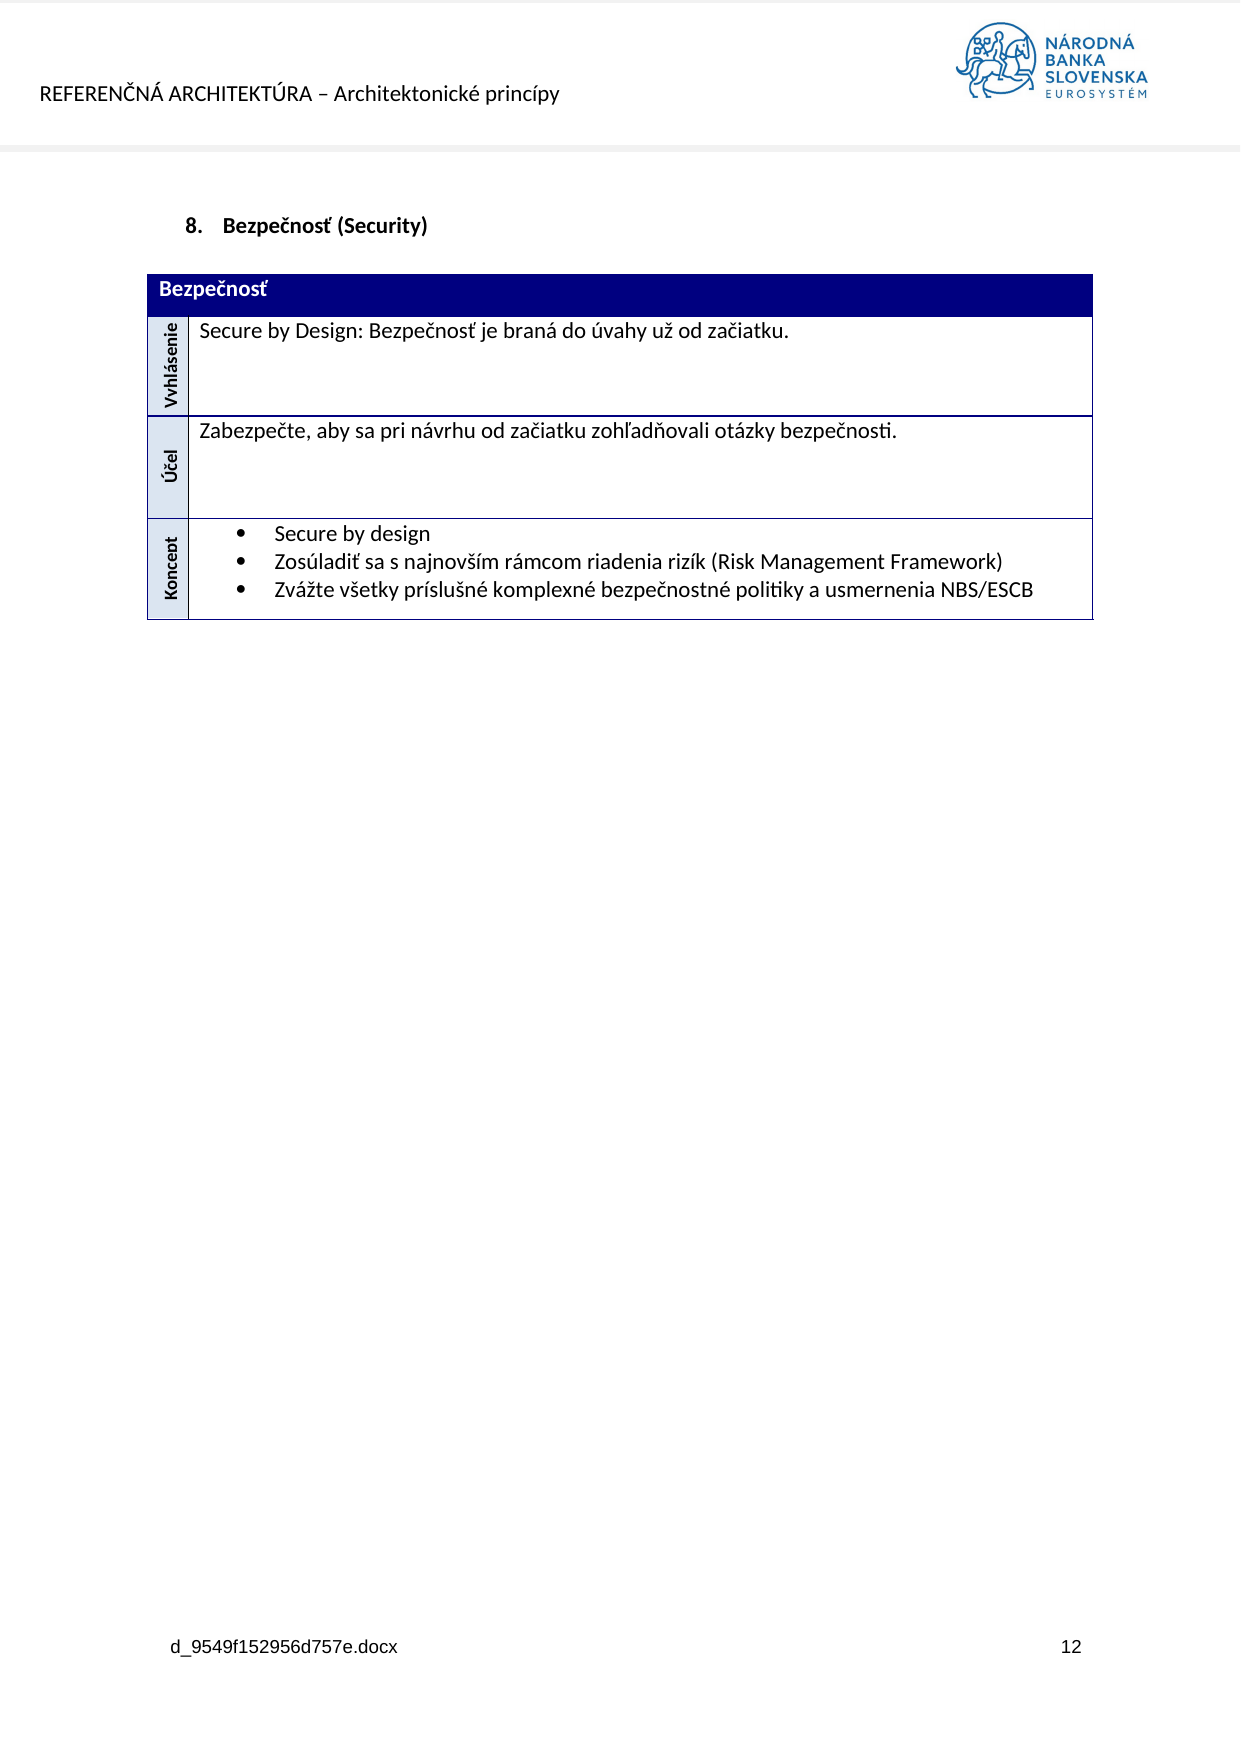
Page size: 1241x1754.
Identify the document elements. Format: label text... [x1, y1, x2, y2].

table_cell Účel [148, 417, 188, 518]
table_cell Secure by design Zosúladiť sa s najnovším rámcom riadenia rizík (Risk Management Framework) Zvážte všetky príslušné komplexné bezpečnostné politiky a usmernenia NBS/ESCB [189, 519, 1092, 618]
table_cell Vyhlásenie [148, 317, 188, 415]
subtitle Bezpečnosť (Security) [185, 202, 1093, 240]
table_cell Koncept [148, 519, 188, 618]
picture [955, 19, 1150, 102]
table_header Bezpečnosť [148, 274, 1092, 315]
table_cell Zabezpečte, aby sa pri návrhu od začiatku zohľadňovali otázky bezpečnosti. [189, 417, 1092, 518]
table_cell Secure by Design: Bezpečnosť je braná do úvahy už od začiatku. [189, 317, 1092, 415]
